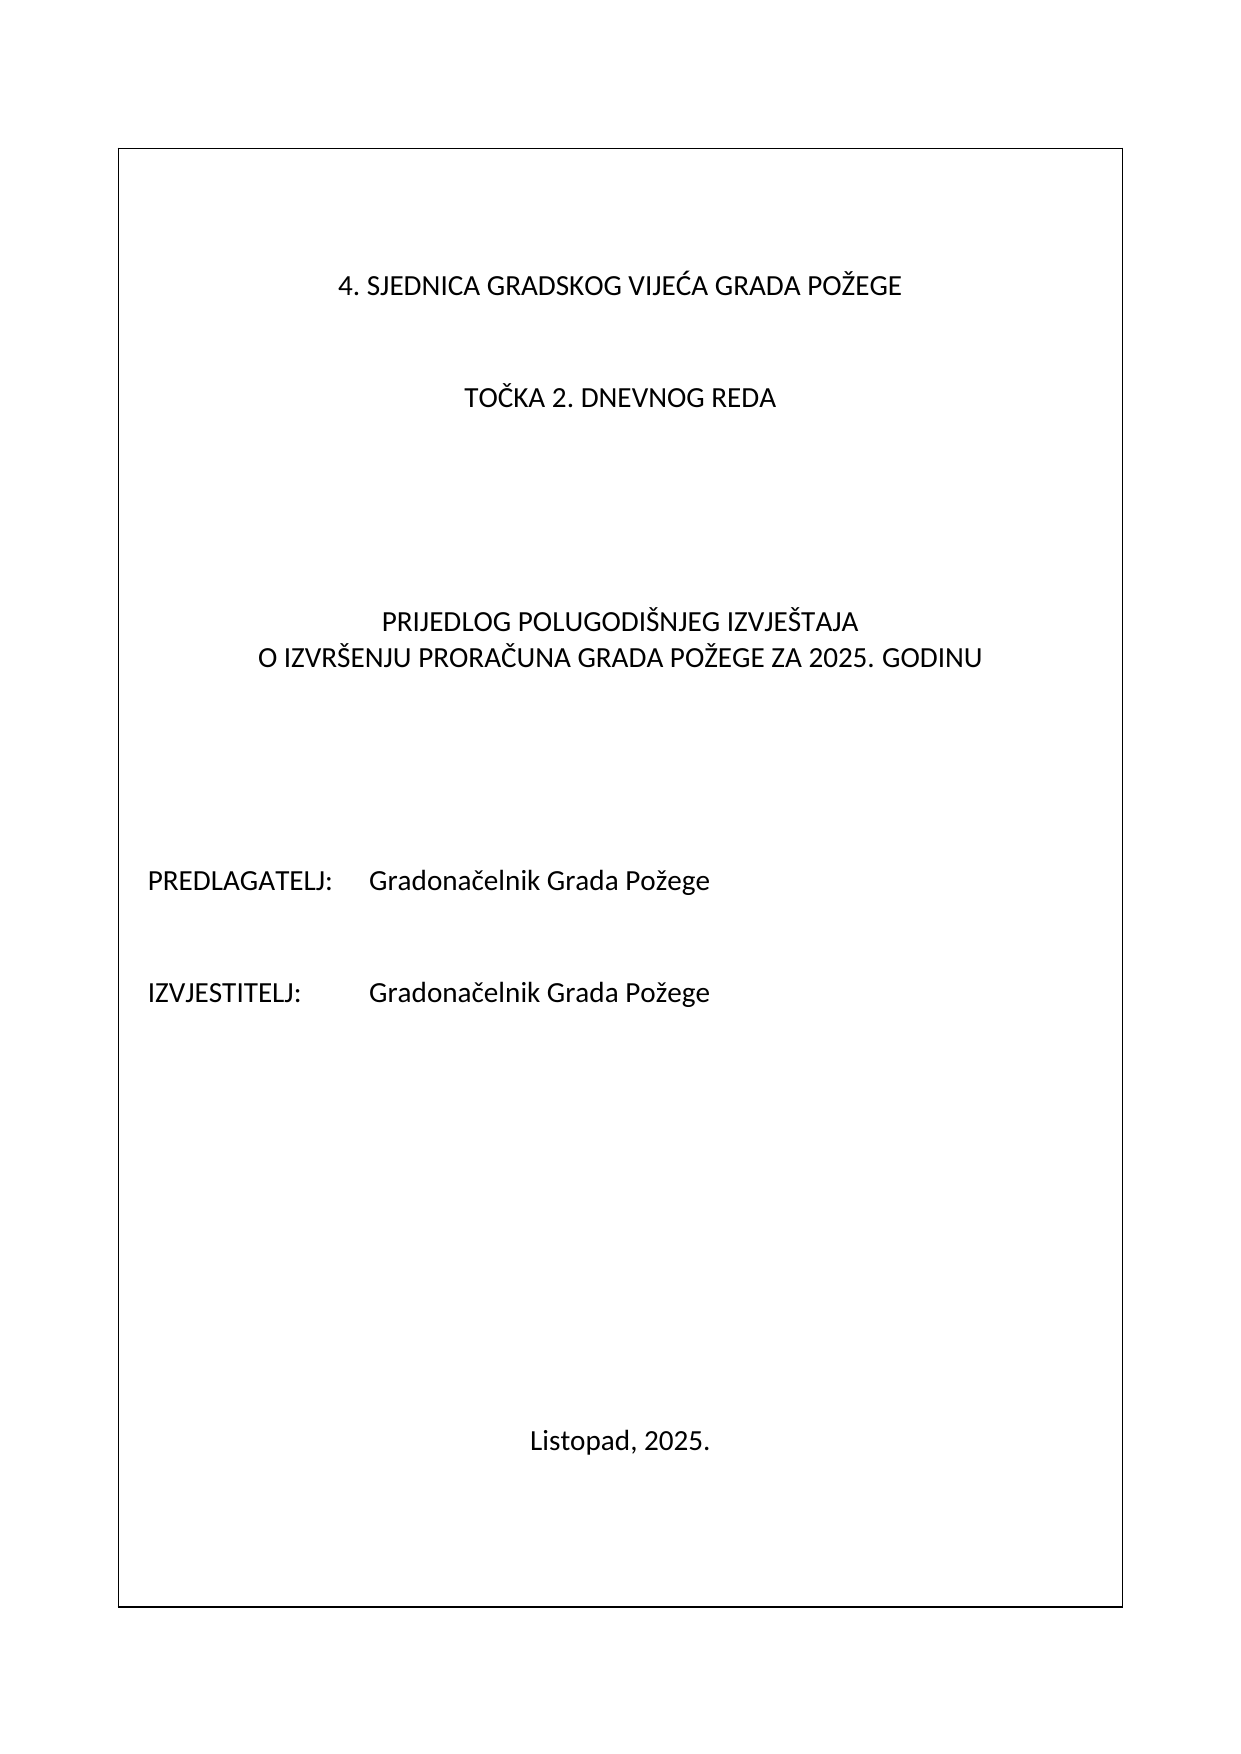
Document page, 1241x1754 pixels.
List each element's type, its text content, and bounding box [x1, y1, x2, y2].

table_header 4. SJEDNICA GRADSKOG VIJEĆA GRADA POŽEGE TOČKA 2. DNEVNOG REDA PRIJEDLOG POLUGODIŠNJEG IZVJEŠTAJA O IZVRŠENJU PRORAČUNA GRADA POŽEGE ZA 2025. GODINU PREDLAGATELJ: Gradonačelnik Grada Požege IZVJESTITELJ: Gradonačelnik Grada Požege Listopad, 2025. [119, 149, 1122, 1606]
